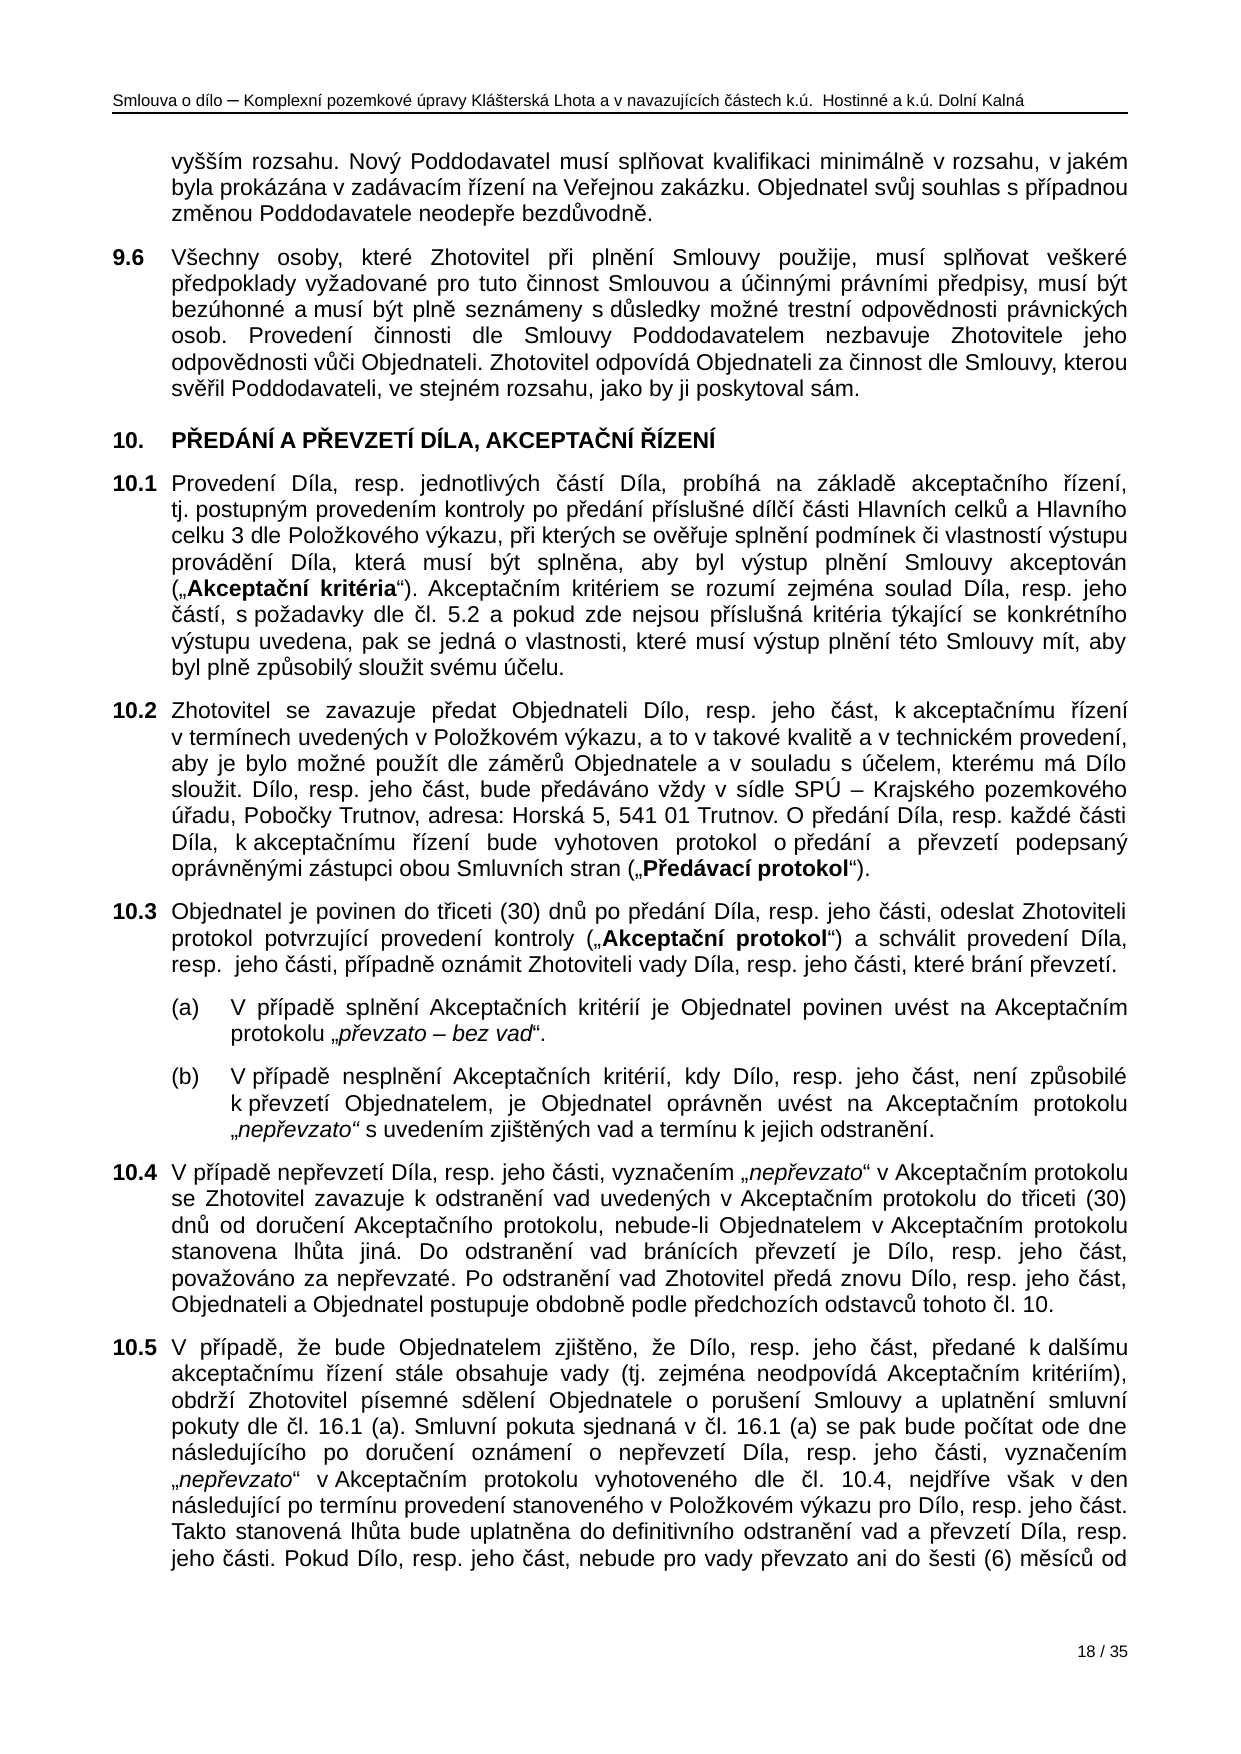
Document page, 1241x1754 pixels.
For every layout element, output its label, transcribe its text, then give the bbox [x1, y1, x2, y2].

text Předání a převzetí Díla, Akceptační řízení [112, 427, 1128, 453]
text Objednatel je povinen do třiceti (30) dnů po předání Díla, resp. jeho části, odeslat Zhotoviteli protokol potvrzující provedení kontroly („Akceptační protokol“) a schválit provedení Díla, resp. jeho části, případně oznámit Zhotoviteli vady Díla, resp. jeho části, které brání převzetí. [112, 898, 1128, 977]
text V případě nepřevzetí Díla, resp. jeho části, vyznačením „nepřevzato“ v Akceptačním protokolu se Zhotovitel zavazuje k odstranění vad uvedených v Akceptačním protokolu do třiceti (30) dnů od doručení Akceptačního protokolu, nebude-li Objednatelem v Akceptačním protokolu stanovena lhůta jiná. Do odstranění vad bránících převzetí je Dílo, resp. jeho část, považováno za nepřevzaté. Po odstranění vad Zhotovitel předá znovu Dílo, resp. jeho část, Objednateli a Objednatel postupuje obdobně podle předchozích odstavců tohoto čl. 10. [112, 1159, 1128, 1317]
list V případě splnění Akceptačních kritérií je Objednatel povinen uvést na Akceptačním protokolu „převzato – bez vad“. [171, 994, 1128, 1047]
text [112, 1334, 1128, 1571]
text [112, 148, 1128, 227]
text Zhotovitel se zavazuje předat Objednateli Dílo, resp. jeho část, k akceptačnímu řízení v termínech uvedených v Položkovém výkazu, a to v takové kvalitě a v technickém provedení, aby je bylo možné použít dle záměrů Objednatele a v souladu s účelem, kterému má Dílo sloužit. Dílo, resp. jeho část, bude předáváno vždy v sídle SPÚ – Krajského pozemkového úřadu, Pobočky Trutnov, adresa: Horská 5, 541 01 Trutnov. O předání Díla, resp. každé části Díla, k akceptačnímu řízení bude vyhotoven protokol o předání a převzetí podepsaný oprávněnými zástupci obou Smluvních stran („Předávací protokol“). [112, 697, 1128, 882]
list V případě nesplnění Akceptačních kritérií, kdy Dílo, resp. jeho část, není způsobilé k převzetí Objednatelem, je Objednatel oprávněn uvést na Akceptačním protokolu „nepřevzato“ s uvedením zjištěných vad a termínu k jejich odstranění. [171, 1063, 1128, 1142]
text Všechny osoby, které Zhotovitel při plnění Smlouvy použije, musí splňovat veškeré předpoklady vyžadované pro tuto činnost Smlouvou a účinnými právními předpisy, musí být bezúhonné a musí být plně seznámeny s důsledky možné trestní odpovědnosti právnických osob. Provedení činnosti dle Smlouvy Poddodavatelem nezbavuje Zhotovitele jeho odpovědnosti vůči Objednateli. Zhotovitel odpovídá Objednateli za činnost dle Smlouvy, kterou svěřil Poddodavateli, ve stejném rozsahu, jako by ji poskytoval sám. [112, 243, 1128, 402]
text Provedení Díla, resp. jednotlivých částí Díla, probíhá na základě akceptačního řízení, tj. postupným provedením kontroly po předání příslušné dílčí části Hlavních celků a Hlavního celku 3 dle Položkového výkazu, při kterých se ověřuje splnění podmínek či vlastností výstupu provádění Díla, která musí být splněna, aby byl výstup plnění Smlouvy akceptován („Akceptační kritéria“). Akceptačním kritériem se rozumí zejména soulad Díla, resp. jeho částí, s požadavky dle čl. 5.2 a pokud zde nejsou příslušná kritéria týkající se konkrétního výstupu uvedena, pak se jedná o vlastnosti, které musí výstup plnění této Smlouvy mít, aby byl plně způsobilý sloužit svému účelu. [112, 469, 1128, 680]
